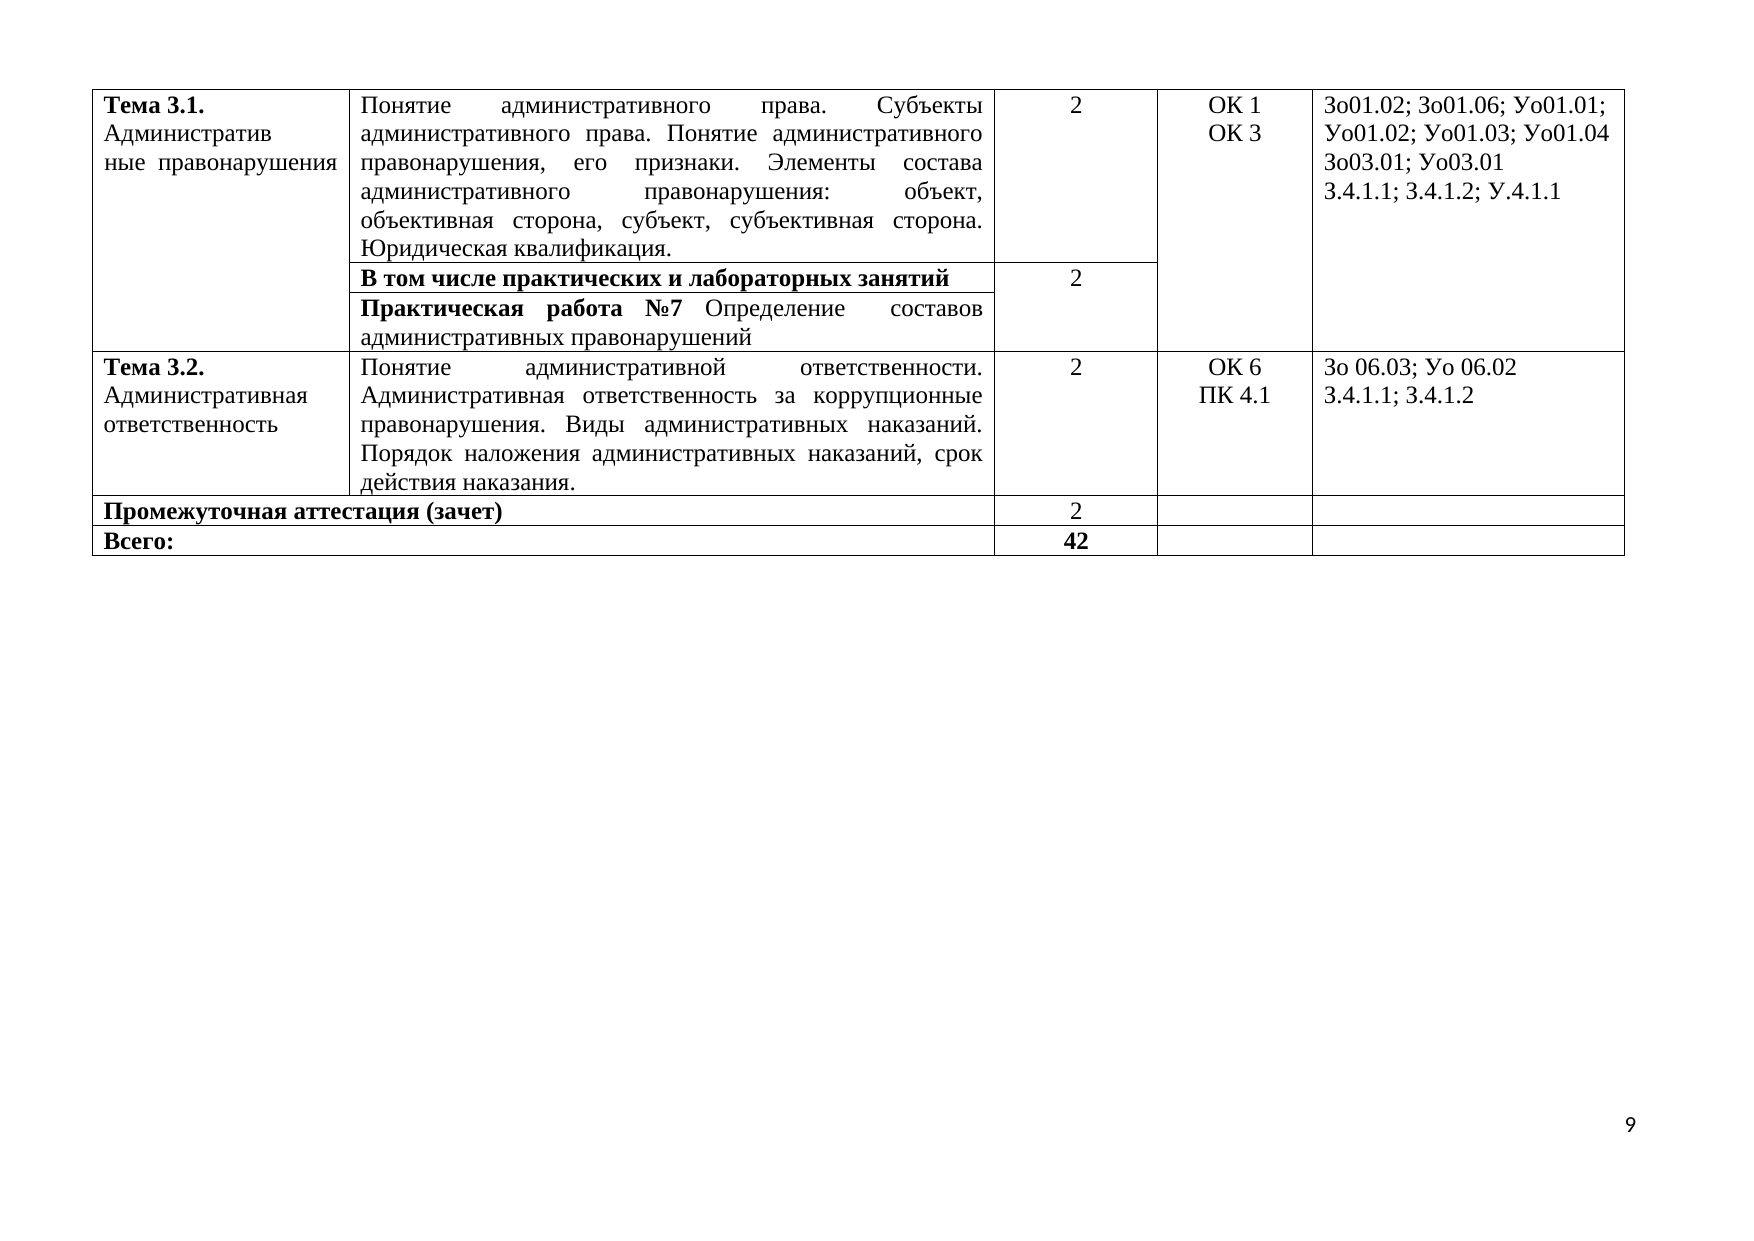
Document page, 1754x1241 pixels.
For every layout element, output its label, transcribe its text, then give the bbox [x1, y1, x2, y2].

table_cell 2 [995, 263, 1157, 351]
table_cell Понятие административного права. Субъекты административного права. Понятие административного правонарушения, его признаки. Элементы состава административного правонарушения: объект, объективная сторона, субъект, субъективная сторона. Юридическая квалификация. [350, 90, 994, 262]
table_cell Тема 3.1. Административ ные правонарушения [93, 90, 349, 351]
table_cell 2 [995, 90, 1157, 262]
table_cell Понятие административной ответственности. Административная ответственность за коррупционные правонарушения. Виды административных наказаний. Порядок наложения административных наказаний, срок действия наказания. [350, 352, 994, 495]
table_cell [1313, 496, 1624, 525]
table_cell 42 [995, 526, 1157, 555]
table_cell [1313, 526, 1624, 555]
table_cell [1158, 496, 1312, 525]
table_cell ОК 1 ОК 3 [1158, 90, 1312, 351]
table_cell Зо01.02; Зо01.06; Уо01.01; Уо01.02; Уо01.03; Уо01.04 Зо03.01; Уо03.01 З.4.1.1; З.4.1.2; У.4.1.1 [1313, 90, 1624, 351]
table_cell 2 [995, 496, 1157, 525]
table_cell 2 [995, 352, 1157, 495]
table_cell Промежуточная аттестация (зачет) [93, 496, 994, 525]
table_cell ОК 6 ПК 4.1 [1158, 352, 1312, 495]
table_cell Зо 06.03; Уо 06.02 З.4.1.1; З.4.1.2 [1313, 352, 1624, 495]
table_cell Тема 3.2. Административная ответственность [93, 352, 349, 495]
table_cell Практическая работа №7 Определение составов административных правонарушений [350, 293, 994, 351]
table_cell Всего: [93, 526, 994, 555]
table_cell [1158, 526, 1312, 555]
table_cell В том числе практических и лабораторных занятий [350, 263, 994, 292]
